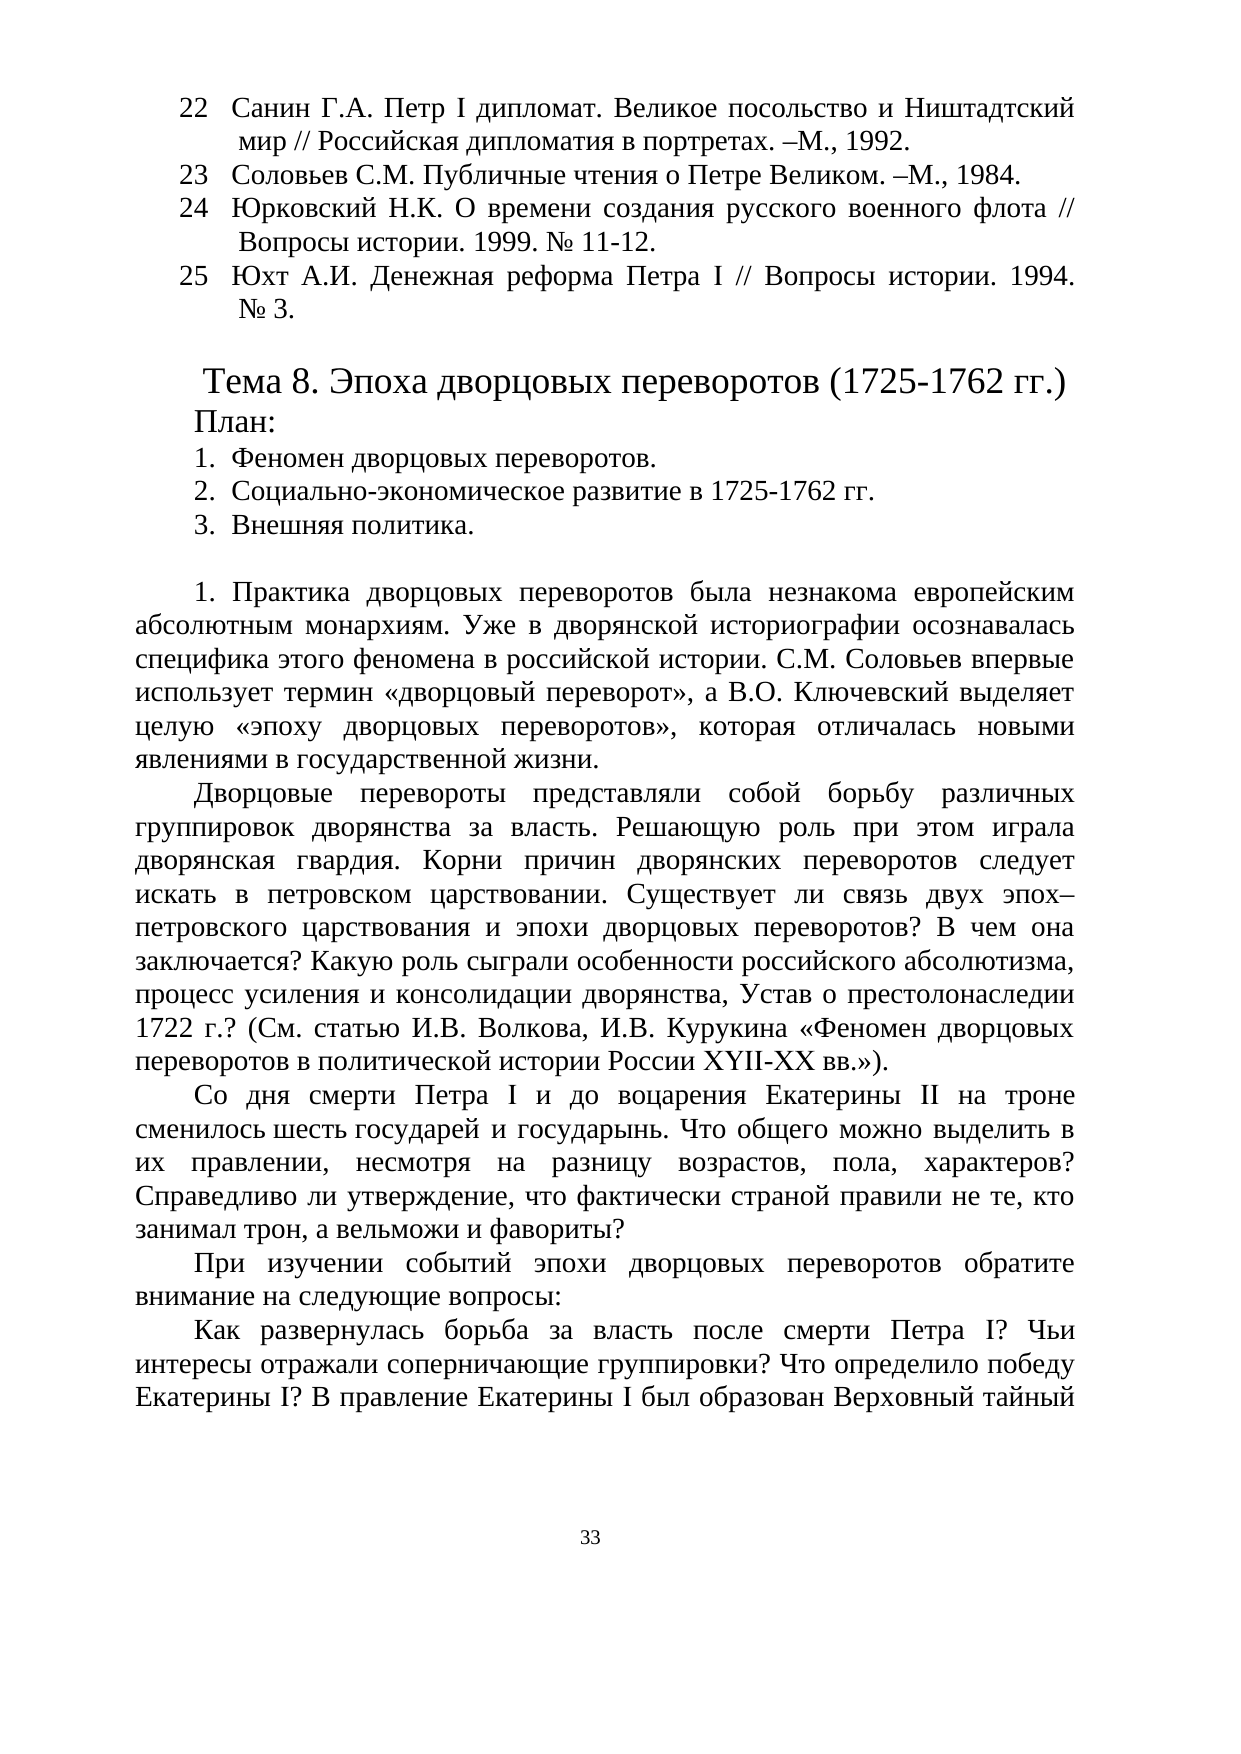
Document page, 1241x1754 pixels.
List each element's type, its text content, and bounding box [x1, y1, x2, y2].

list Юрковский Н.К. О времени создания русского военного флота // Вопросы истории. 1999. № 11-12. [179, 191, 1075, 258]
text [135, 1312, 1075, 1413]
list Социально-экономическое развитие в 1725-1762 гг. [194, 473, 1075, 507]
text План: [135, 401, 1075, 440]
text Тема 8. Эпоха дворцовых переворотов (1725-1762 гг.) [135, 358, 1075, 401]
list Юхт А.И. Денежная реформа Петра // Вопросы истории. 1994. № 3. [179, 258, 1075, 325]
list Санин Г.А. Петр дипломат. Великое посольство и Ништадтский мир // Российская дипломатия в портретах. –М., 1992. [179, 90, 1075, 157]
text Дворцовые перевороты представляли собой борьбу различных группировок дворянства за власть. Решающую роль при этом играла дворянская гвардия. Корни причин дворянских переворотов следует искать в петровском царствовании. Существует ли связь двух эпох– петровского царствования и эпохи дворцовых переворотов? В чем она заключается? Какую роль сыграли особенности российского абсолютизма, процесс усиления и консолидации дворянства, Устав о престолонаследии .? (См. статью И.В. Волкова, И.В. Курукина «Феномен дворцовых переворотов в политической истории России - вв.»). [135, 775, 1075, 1077]
list Феномен дворцовых переворотов. [194, 440, 1075, 473]
text 1. Практика дворцовых переворотов была незнакома европейским абсолютным монархиям. Уже в дворянской историографии осознавалась специфика этого феномена в российской истории. С.М. Соловьев впервые использует термин «дворцовый переворот», а В.О. Ключевский выделяет целую «эпоху дворцовых переворотов», которая отличалась новыми явлениями в государственной жизни. [135, 574, 1075, 775]
list Внешняя политика. [194, 507, 1075, 540]
list Соловьев С.М. Публичные чтения о Петре Великом. –М., 1984. [179, 157, 1075, 191]
text При изучении событий эпохи дворцовых переворотов обратите внимание на следующие вопросы: [135, 1245, 1075, 1312]
text Со дня смерти Петра и до воцарения Екатерины на троне сменилось шесть государей и государынь. Что общего можно выделить в их правлении, несмотря на разницу возрастов, пола, характеров? Справедливо ли утверждение, что фактически страной правили не те, кто занимал трон, а вельможи и фавориты? [135, 1077, 1075, 1245]
